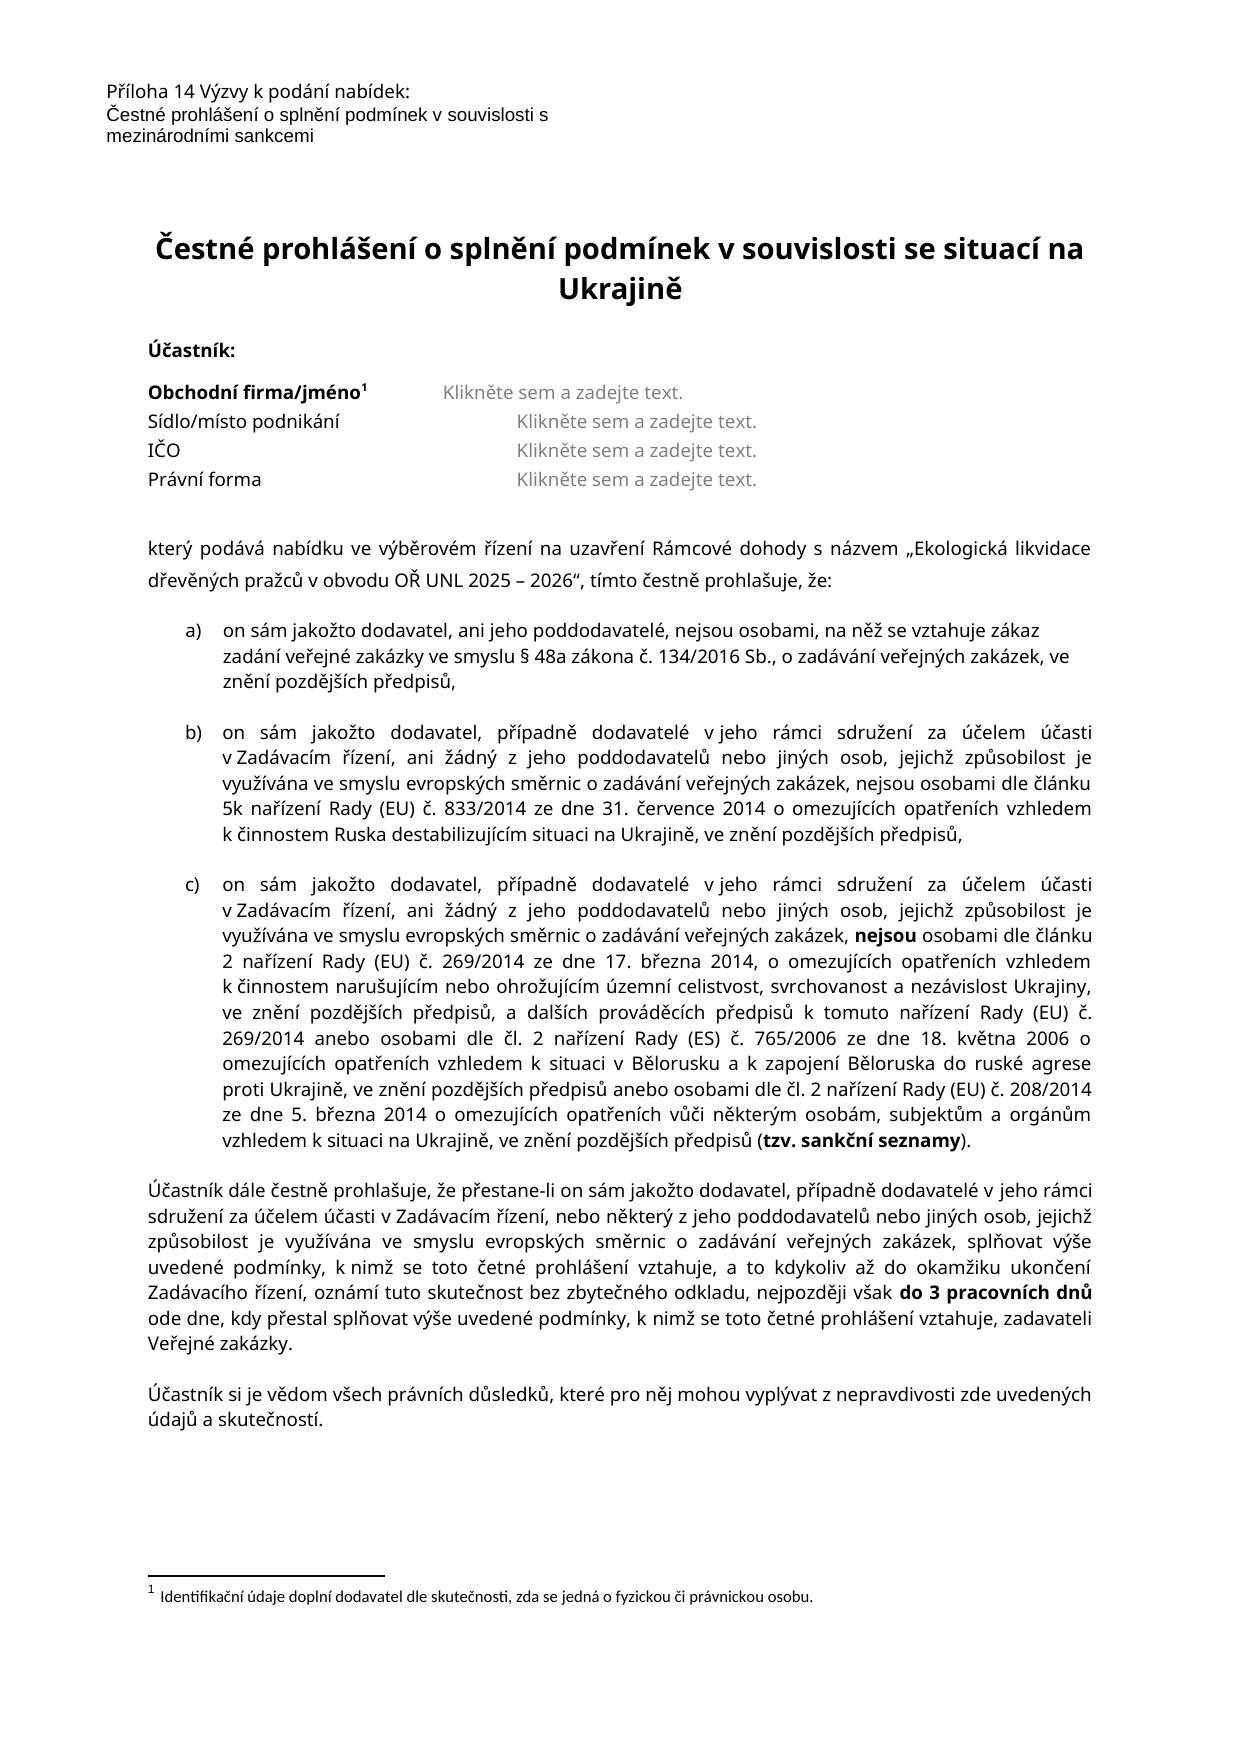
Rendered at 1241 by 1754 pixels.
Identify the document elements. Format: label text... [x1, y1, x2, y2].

text Účastník si je vědom všech právních důsledků, které pro něj mohou vyplývat z nepravdivosti zde uvedených údajů a skutečností. [148, 1381, 1093, 1432]
text Účastník dále čestně prohlašuje, že přestane-li on sám jakožto dodavatel, případně dodavatelé v jeho rámci sdružení za účelem účasti v Zadávacím řízení, nebo některý z jeho poddodavatelů nebo jiných osob, jejichž způsobilost je využívána ve smyslu evropských směrnic o zadávání veřejných zakázek, splňovat výše uvedené podmínky, k nimž se toto četné prohlášení vztahuje, a to kdykoliv až do okamžiku ukončení Zadávacího řízení, oznámí tuto skutečnost bez zbytečného odkladu, nejpozději však do 3 pracovních dnů ode dne, kdy přestal splňovat výše uvedené podmínky, k nimž se toto četné prohlášení vztahuje, zadavateli Veřejné zakázky. [148, 1177, 1093, 1356]
text Účastník: [148, 333, 1093, 364]
list on sám jakožto dodavatel, případně dodavatelé v jeho rámci sdružení za účelem účasti v Zadávacím řízení, ani žádný z jeho poddodavatelů nebo jiných osob, jejichž způsobilost je využívána ve smyslu evropských směrnic o zadávání veřejných zakázek, nejsou osobami dle článku 5k nařízení Rady (EU) č. 833/2014 ze dne 31. července 2014 o omezujících opatřeních vzhledem k činnostem Ruska destabilizujícím situaci na Ukrajině, ve znění pozdějších předpisů, [185, 719, 1093, 847]
list on sám jakožto dodavatel, případně dodavatelé v jeho rámci sdružení za účelem účasti v Zadávacím řízení, ani žádný z jeho poddodavatelů nebo jiných osob, jejichž způsobilost je využívána ve smyslu evropských směrnic o zadávání veřejných zakázek, nejsou osobami dle článku 2 nařízení Rady (EU) č. 269/2014 ze dne 17. března 2014, o omezujících opatřeních vzhledem k činnostem narušujícím nebo ohrožujícím územní celistvost, svrchovanost a nezávislost Ukrajiny, ve znění pozdějších předpisů, a dalších prováděcích předpisů k tomuto nařízení Rady (EU) č. 269/2014 anebo osobami dle čl. 2 nařízení Rady (ES) č. 765/2006 ze dne 18. května 2006 o omezujících opatřeních vzhledem k situaci v Bělorusku a k zapojení Běloruska do ruské agrese proti Ukrajině, ve znění pozdějších předpisů anebo osobami dle čl. 2 nařízení Rady (EU) č. 208/2014 ze dne 5. března 2014 o omezujících opatřeních vůči některým osobám, subjektům a orgánům vzhledem k situaci na Ukrajině, ve znění pozdějších předpisů (tzv. sankční seznamy). [185, 872, 1093, 1152]
list on sám jakožto dodavatel, ani jeho poddodavatelé, nejsou osobami, na něž se vztahuje zákaz zadání veřejné zakázky ve smyslu § 48a zákona č. 134/2016 Sb., o zadávání veřejných zakázek, ve znění pozdějších předpisů, [185, 617, 1093, 694]
text který podává nabídku ve výběrovém řízení na uzavření Rámcové dohody s názvem „Ekologická likvidace dřevěných pražců v obvodu OŘ UNL 2025 – 2026“, tímto čestně prohlašuje, že: [148, 530, 1093, 592]
text Sídlo/místo podnikání [148, 405, 1093, 434]
title Čestné prohlášení o splnění podmínek v souvislosti se situací na Ukrajině [148, 228, 1093, 308]
text IČO [148, 434, 1093, 463]
text Právní forma [148, 463, 1093, 492]
text Obchodní firma/jméno [148, 376, 1093, 405]
